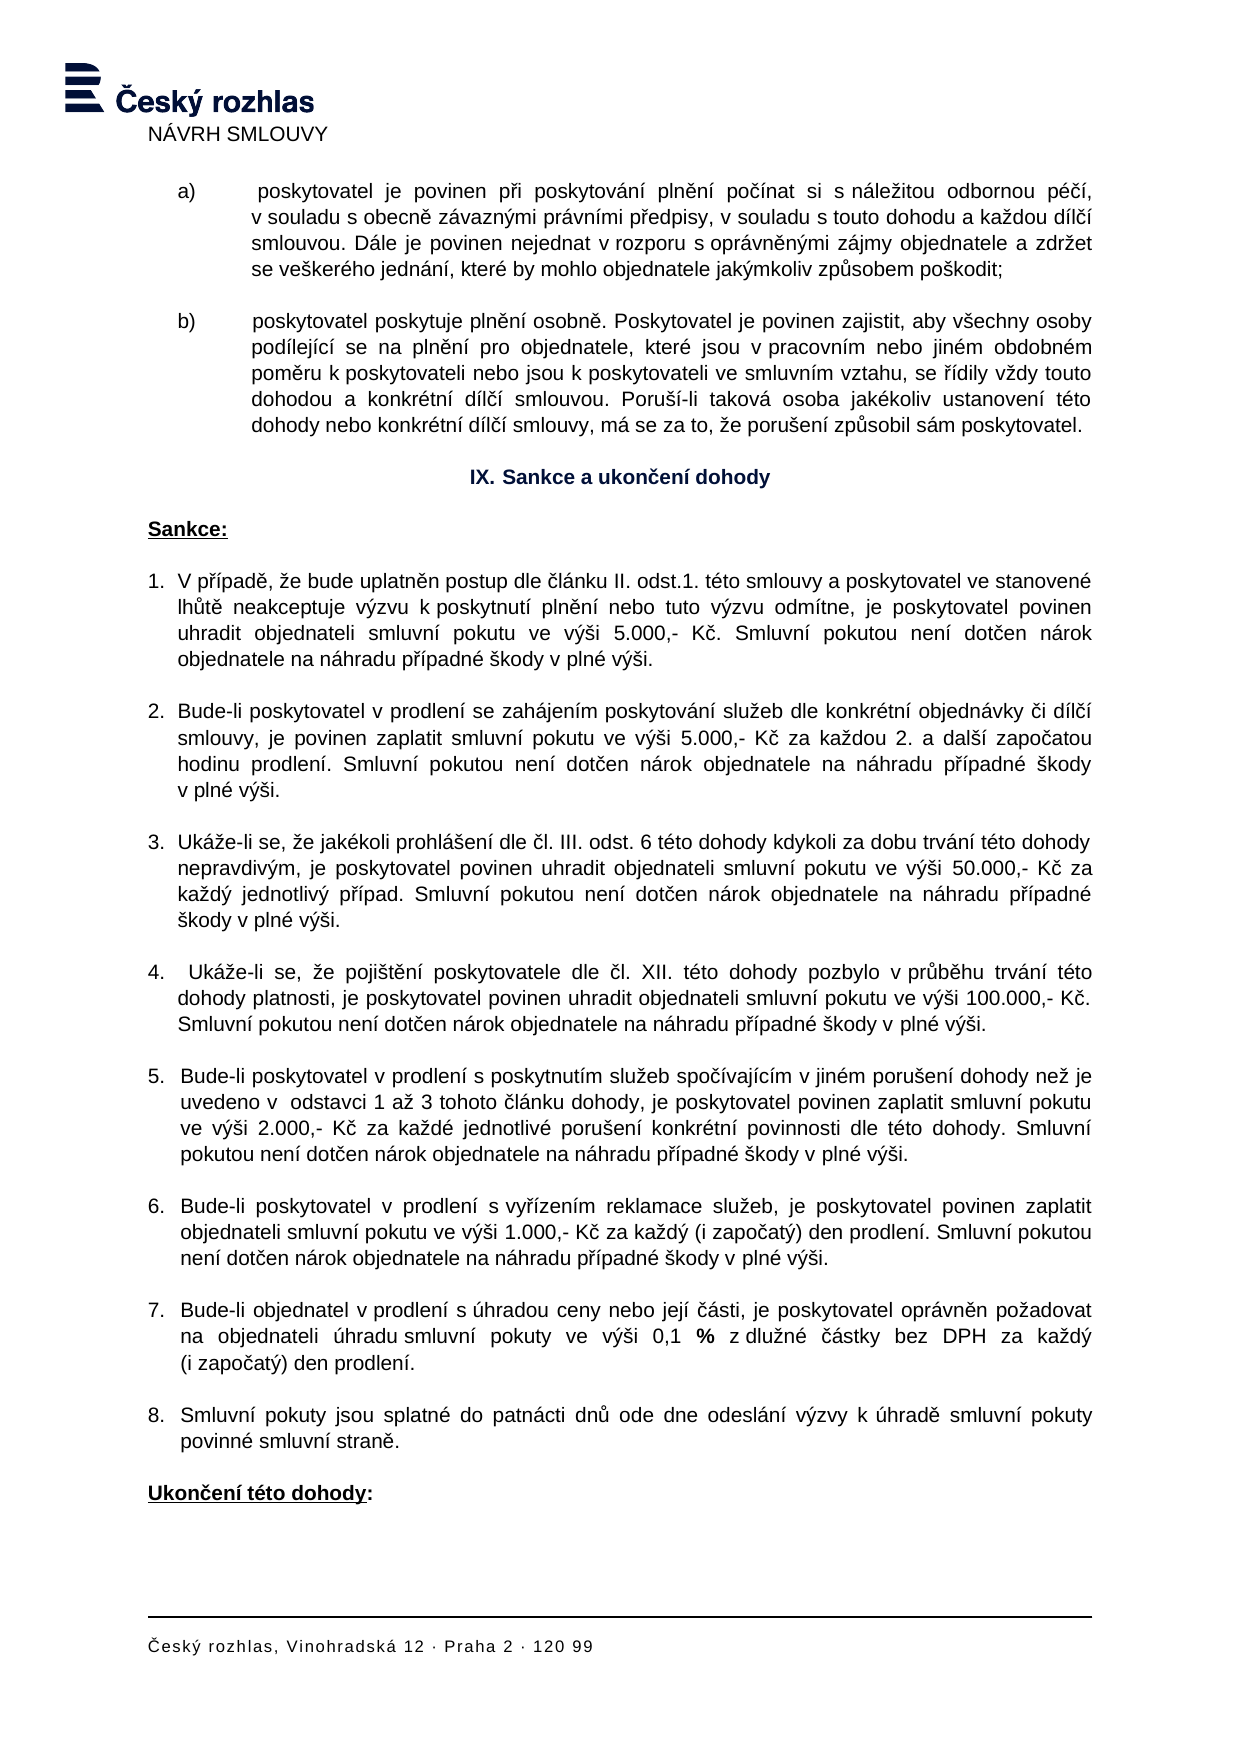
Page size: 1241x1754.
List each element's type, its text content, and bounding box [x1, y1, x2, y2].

list Bude-li objednatel v prodlení s úhradou ceny nebo její části, je poskytovatel oprávněn požadovat na objednateli úhradu smluvní pokuty ve výši 0,1 % z dlužné částky bez DPH za každý (i započatý) den prodlení. [148, 1297, 1092, 1375]
list Sankce: [148, 516, 1092, 542]
list poskytovatel je povinen při poskytování plnění počínat si s náležitou odbornou péčí, v souladu s obecně závaznými právními předpisy, v souladu s touto dohodu a každou dílčí smlouvou. Dále je povinen nejednat v rozporu s oprávněnými zájmy objednatele a zdržet se veškerého jednání, které by mohlo objednatele jakýmkoliv způsobem poškodit; [177, 177, 1092, 281]
list Bude-li poskytovatel v prodlení s poskytnutím služeb spočívajícím v jiném porušení dohody než je uvedeno v odstavci 1 až 3 tohoto článku dohody, je poskytovatel povinen zaplatit smluvní pokutu ve výši 2.000,- Kč za každé jednotlivé porušení konkrétní povinnosti dle této dohody. Smluvní pokutou není dotčen nárok objednatele na náhradu případné škody v plné výši. [148, 1063, 1092, 1167]
list 8. Smluvní pokuty jsou splatné do patnácti dnů ode dne odeslání výzvy k úhradě smluvní pokuty povinné smluvní straně. [148, 1401, 1092, 1453]
list Bude-li poskytovatel v prodlení se zahájením poskytování služeb dle konkrétní objednávky či dílčí smlouvy, je povinen zaplatit smluvní pokutu ve výši 5.000,- Kč za každou 2. a další započatou hodinu prodlení. Smluvní pokutou není dotčen nárok objednatele na náhradu případné škody v plné výši. [148, 698, 1092, 802]
list V případě, že bude uplatněn postup dle článku II. odst.1. této smlouvy a poskytovatel ve stanovené lhůtě neakceptuje výzvu k poskytnutí plnění nebo tuto výzvu odmítne, je poskytovatel povinen uhradit objednateli smluvní pokutu ve výši 5.000,- Kč. Smluvní pokutou není dotčen nárok objednatele na náhradu případné škody v plné výši. [148, 568, 1092, 672]
list Ukáže-li se, že jakékoli prohlášení dle čl. III. odst. 6 této dohody kdykoli za dobu trvání této dohody nepravdivým, je poskytovatel povinen uhradit objednateli smluvní pokutu ve výši 50.000,- Kč za každý jednotlivý případ. Smluvní pokutou není dotčen nárok objednatele na náhradu případné škody v plné výši. [148, 828, 1092, 932]
picture [65, 63, 314, 117]
list poskytovatel poskytuje plnění osobně. Poskytovatel je povinen zajistit, aby všechny osoby podílející se na plnění pro objednatele, které jsou v pracovním nebo jiném obdobném poměru k poskytovateli nebo jsou k poskytovateli ve smluvním vztahu, se řídily vždy touto dohodou a konkrétní dílčí smlouvou. Poruší-li taková osoba jakékoliv ustanovení této dohody nebo konkrétní dílčí smlouvy, má se za to, že porušení způsobil sám poskytovatel. [177, 307, 1092, 438]
list Bude-li poskytovatel v prodlení s vyřízením reklamace služeb, je poskytovatel povinen zaplatit objednateli smluvní pokutu ve výši 1.000,- Kč za každý (i započatý) den prodlení. Smluvní pokutou není dotčen nárok objednatele na náhradu případné škody v plné výši. [148, 1193, 1092, 1271]
list Ukáže-li se, že pojištění poskytovatele dle čl. XII. této dohody pozbylo v průběhu trvání této dohody platnosti, je poskytovatel povinen uhradit objednateli smluvní pokutu ve výši 100.000,- Kč. Smluvní pokutou není dotčen nárok objednatele na náhradu případné škody v plné výši. [148, 958, 1092, 1037]
list Ukončení této dohody: [148, 1479, 1092, 1505]
subtitle Sankce a ukončení dohody [148, 464, 1092, 490]
